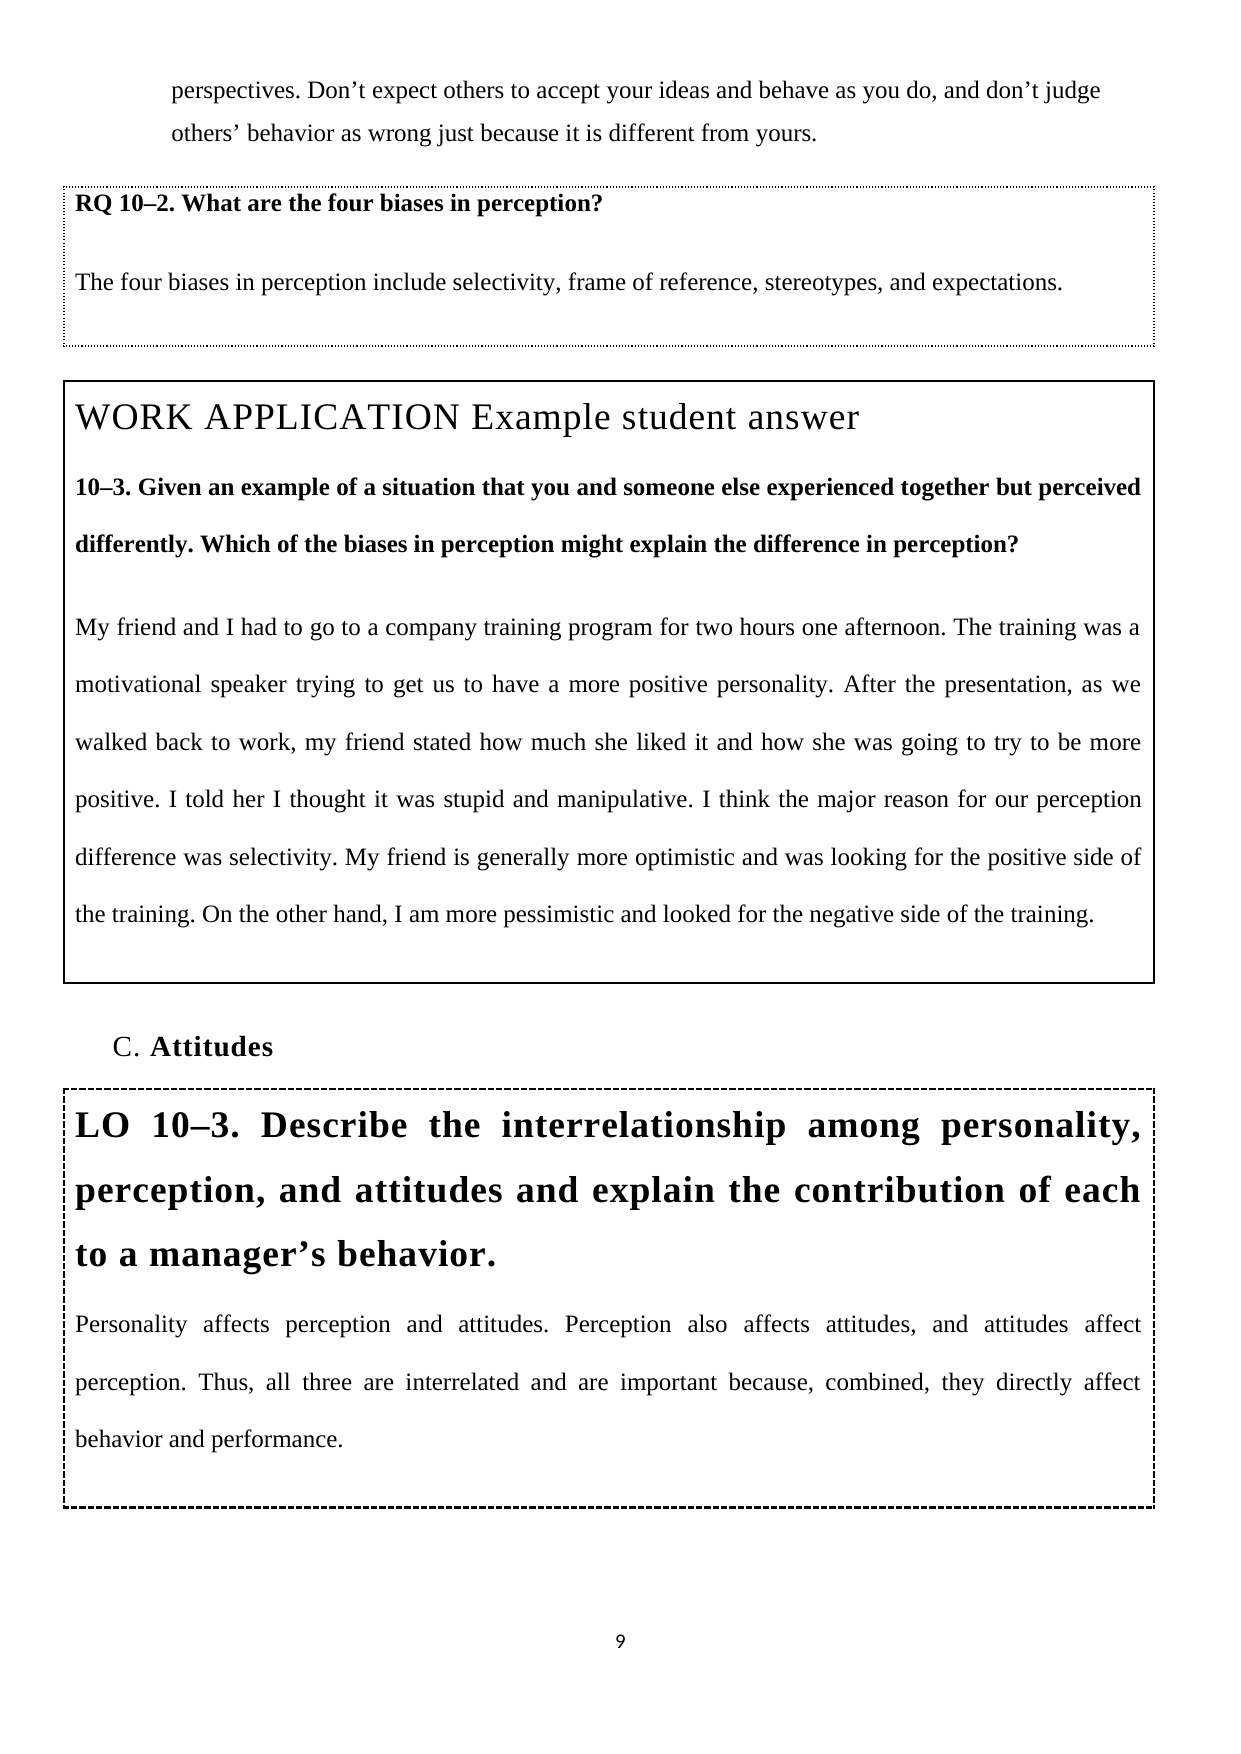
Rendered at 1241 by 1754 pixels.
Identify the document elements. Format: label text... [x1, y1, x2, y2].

table_header LO 10–3. Describe the interrelationship among personality, perception, and attitudes and explain the contribution of each to a manager’s behavior. Personality affects perception and attitudes. Perception also affects attitudes, and attitudes affect perception. Thus, all three are interrelated and are important because, combined, they directly affect behavior and performance. [64, 1088, 1154, 1506]
table_header WORK APPLICATION Example student answer 10–3. Given an example of a situation that you and someone else experienced together but perceived differently. Which of the biases in perception might explain the difference in perception? My friend and I had to go to a company training program for two hours one afternoon. The training was a motivational speaker trying to get us to have a more positive personality. After the presentation, as we walked back to work, my friend stated how much she liked it and how she was going to try to be more positive. I told her I thought it was stupid and manipulative. I think the major reason for our perception difference was selectivity. My friend is generally more optimistic and was looking for the positive side of the training. On the other hand, I am more pessimistic and looked for the negative side of the training. [65, 382, 1153, 982]
text Attitudes [112, 1029, 1165, 1063]
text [171, 75, 1165, 147]
table_header RQ 10–2. What are the four biases in perception? The four biases in perception include selectivity, frame of reference, stereotypes, and expectations. [64, 186, 1154, 345]
